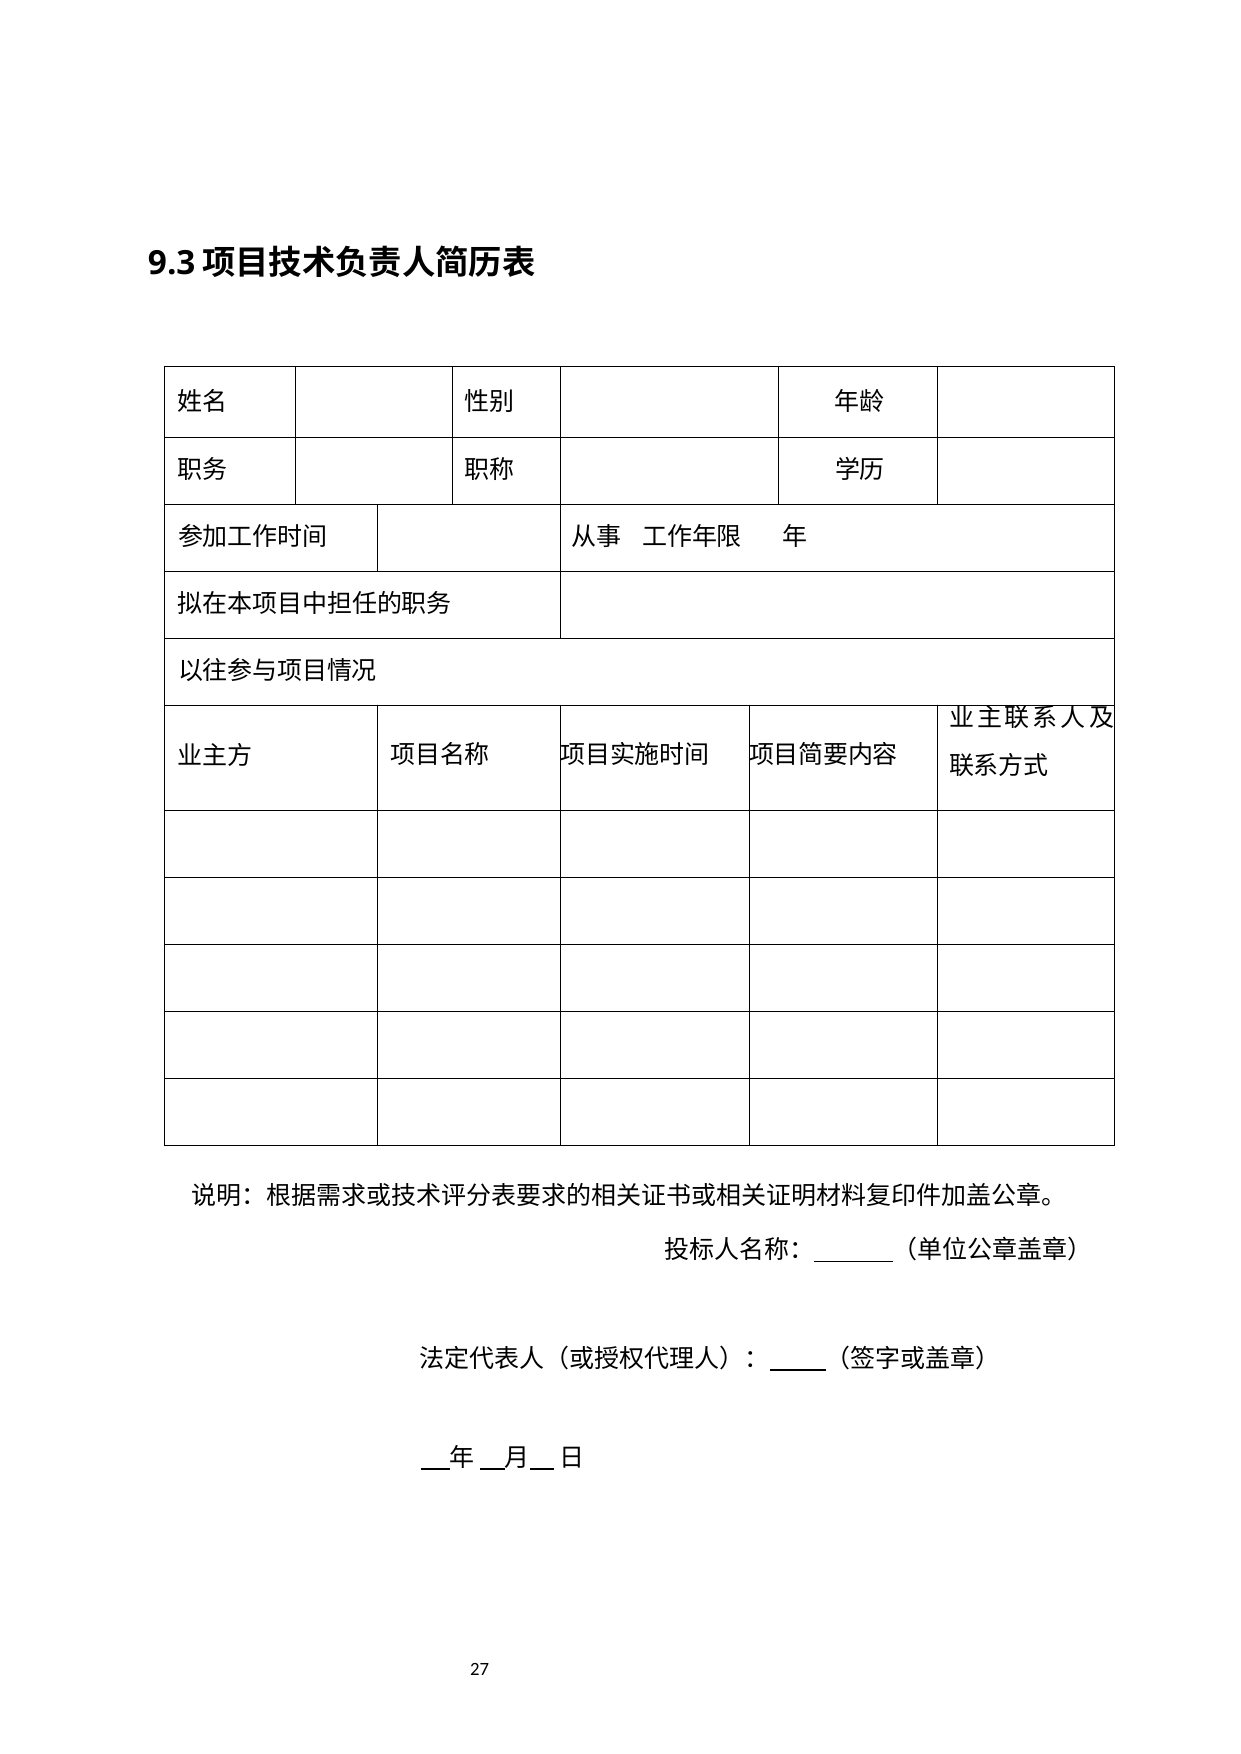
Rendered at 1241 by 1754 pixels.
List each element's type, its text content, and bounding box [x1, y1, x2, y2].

table_cell 参加工作时间 [165, 505, 377, 571]
table_header 年龄 [779, 367, 937, 437]
table_cell [165, 1079, 377, 1145]
table_cell [296, 438, 452, 504]
table_cell 以往参与项目情况 [165, 639, 1114, 704]
table_cell [561, 1012, 749, 1078]
table_cell 项目简要内容 [750, 706, 937, 810]
table_cell [938, 1012, 1114, 1078]
table_cell 项目实施时间 [561, 706, 749, 810]
table_cell [750, 1012, 937, 1078]
table_header [296, 367, 452, 437]
table_cell [561, 1079, 749, 1145]
table_cell [165, 811, 377, 877]
table_cell [938, 438, 1114, 504]
table_cell [750, 878, 937, 944]
table_header 性别 [453, 367, 560, 437]
table_cell [938, 945, 1114, 1011]
table_cell [938, 811, 1114, 877]
table_cell 职称 [453, 438, 560, 504]
table_header 姓名 [165, 367, 295, 437]
table_cell [561, 811, 749, 877]
table_cell [750, 811, 937, 877]
table_cell 拟在本项目中担任的职务 [165, 572, 560, 638]
table_cell 从事 工作年限 年 [561, 505, 1114, 571]
table_cell [165, 945, 377, 1011]
table_cell [938, 878, 1114, 944]
table_cell [378, 505, 560, 571]
table_cell [165, 878, 377, 944]
table_cell 职务 [165, 438, 295, 504]
table_cell [378, 811, 560, 877]
table_header [561, 367, 778, 437]
table_cell [378, 945, 560, 1011]
table_cell [378, 1012, 560, 1078]
table_cell [561, 572, 1114, 638]
table_cell [561, 878, 749, 944]
table_cell 业主方 [165, 706, 377, 810]
table_cell [750, 1079, 937, 1145]
text 法定代表人（或授权代理人）： （签字或盖章） [148, 1338, 1092, 1374]
table_cell [561, 945, 749, 1011]
table_header [938, 367, 1114, 437]
table_cell [378, 878, 560, 944]
table_cell [378, 1079, 560, 1145]
table_cell 项目名称 [378, 706, 560, 810]
table_cell [938, 1079, 1114, 1145]
table_cell 业主联系人及联系方式 [938, 706, 1114, 810]
subtitle 9.3项目技术负责人简历表 [148, 235, 1092, 284]
text 说明：根据需求或技术评分表要求的相关证书或相关证明材料复印件加盖公章。 [148, 1175, 1092, 1211]
table_cell [165, 1012, 377, 1078]
table_cell [750, 945, 937, 1011]
table_cell 学历 [779, 438, 937, 504]
text 年 月 日 [148, 1437, 1092, 1474]
text 投标人名称： （单位公章盖章） [148, 1229, 1092, 1266]
table_cell [561, 438, 778, 504]
